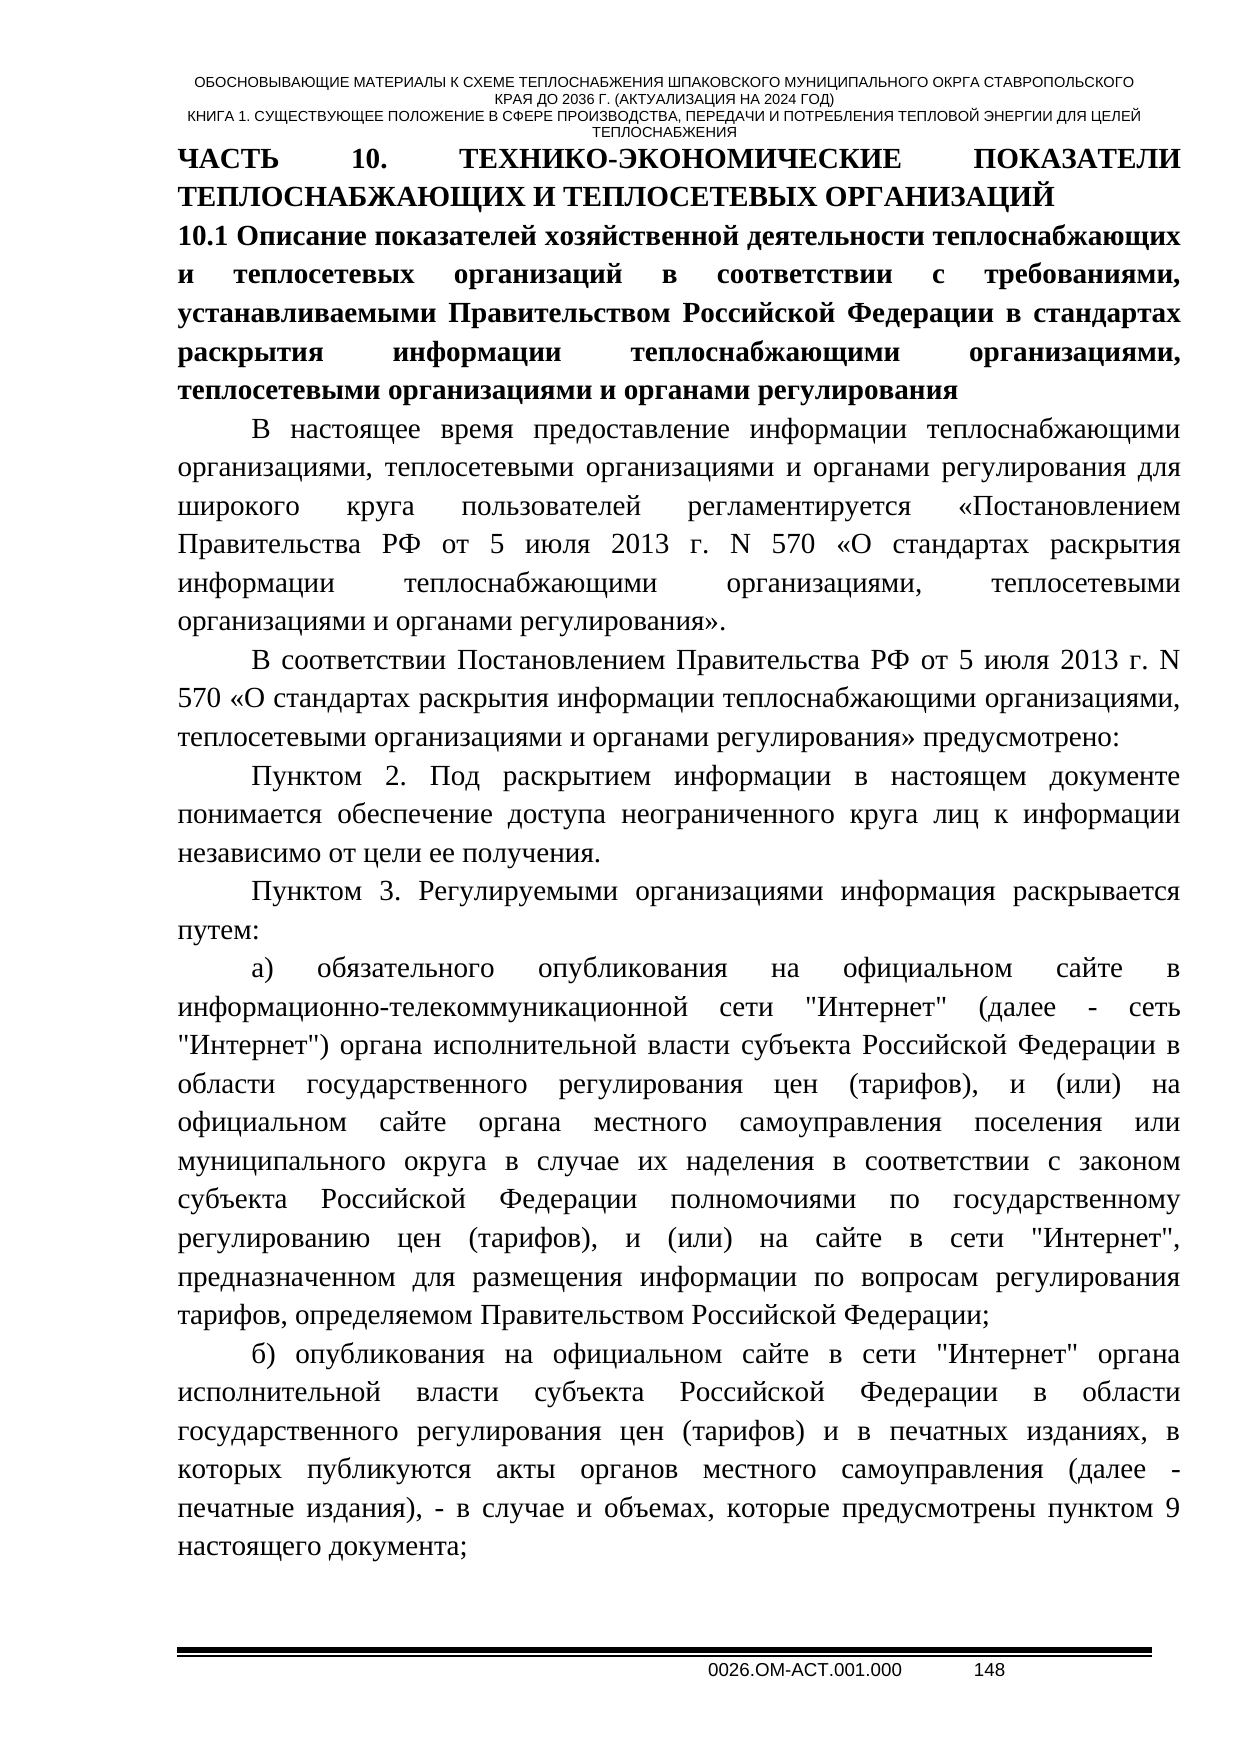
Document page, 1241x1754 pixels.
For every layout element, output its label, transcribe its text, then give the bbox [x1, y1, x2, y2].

text В соответствии Постановлением Правительства РФ от 5 июля 2013 г. N 570 «О стандартах раскрытия информации теплоснабжающими организациями, теплосетевыми организациями и органами регулирования» предусмотрено: [177, 642, 1181, 753]
text а) обязательного опубликования на официальном сайте в информационно-телекоммуникационной сети "Интернет" (далее - сеть "Интернет") органа исполнительной власти субъекта Российской Федерации в области государственного регулирования цен (тарифов), и (или) на официальном сайте органа местного самоуправления поселения или муниципального округа в случае их наделения в соответствии с законом субъекта Российской Федерации полномочиями по государственному регулированию цен (тарифов), и (или) на сайте в сети "Интернет", предназначенном для размещения информации по вопросам регулирования тарифов, определяемом Правительством Российской Федерации; [177, 950, 1181, 1331]
text Пунктом 3. Регулируемыми организациями информация раскрывается путем: [177, 873, 1181, 945]
text В настоящее время предоставление информации теплоснабжающими организациями, теплосетевыми организациями и органами регулирования для широкого круга пользователей регламентируется «Постановлением Правительства РФ от 5 июля 2013 г. N 570 «О стандартах раскрытия информации теплоснабжающими организациями, теплосетевыми организациями и органами регулирования». [177, 411, 1181, 637]
text б) опубликования на официальном сайте в сети "Интернет" органа исполнительной власти субъекта Российской Федерации в области государственного регулирования цен (тарифов) и в печатных изданиях, в которых публикуются акты органов местного самоуправления (далее - печатные издания), - в случае и объемах, которые предусмотрены пунктом 9 настоящего документа; [177, 1336, 1181, 1562]
text Пунктом 2. Под раскрытием информации в настоящем документе понимается обеспечение доступа неограниченного круга лиц к информации независимо от цели ее получения. [177, 758, 1181, 868]
text 10.1 Описание показателей хозяйственной деятельности теплоснабжающих и теплосетевых организаций в соответствии с требованиями, устанавливаемыми Правительством Российской Федерации в стандартах раскрытия информации теплоснабжающими организациями, теплосетевыми организациями и органами регулирования [177, 218, 1181, 406]
subtitle ЧАСТЬ 10. ТЕХНИКО-ЭКОНОМИЧЕСКИЕ ПОКАЗАТЕЛИ ТЕПЛОСНАБЖАЮЩИХ И ТЕПЛОСЕТЕВЫХ ОРГАНИЗАЦИЙ [177, 141, 1181, 213]
